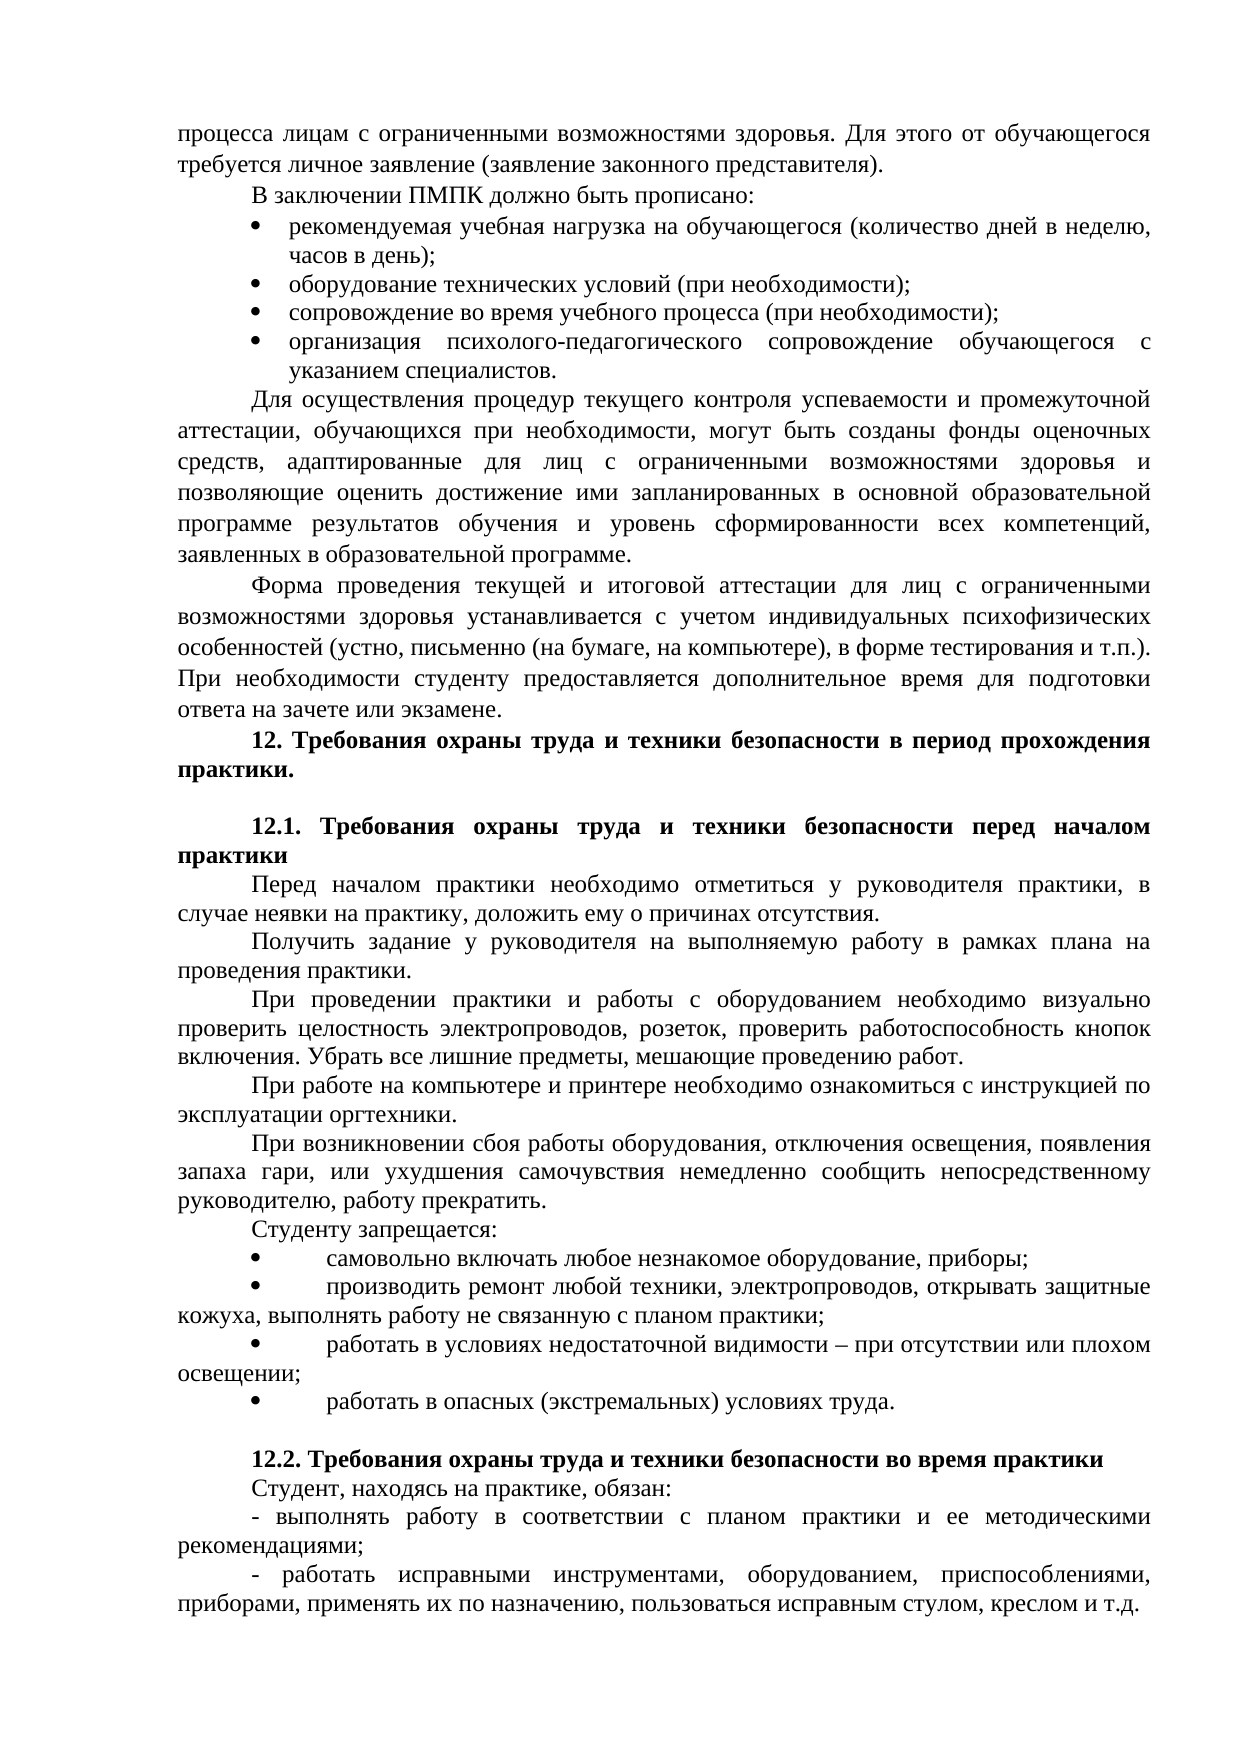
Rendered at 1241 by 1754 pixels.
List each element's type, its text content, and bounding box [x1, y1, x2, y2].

list оборудование технических условий (при необходимости); [251, 269, 1152, 297]
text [177, 118, 1152, 178]
list самовольно включать любое незнакомое оборудование, приборы; [177, 1243, 1152, 1271]
list рекомендуемая учебная нагрузка на обучающегося (количество дней в неделю, часов в день); [251, 211, 1152, 269]
text Перед началом практики необходимо отметиться у руководителя практики, в случае неявки на практику, доложить ему о причинах отсутствия. [177, 869, 1152, 926]
text При работе на компьютере и принтере необходимо ознакомиться с инструкцией по эксплуатации оргтехники. [177, 1070, 1152, 1128]
list производить ремонт любой техники, электропроводов, открывать защитные кожуха, выполнять работу не связанную с планом практики; [177, 1271, 1152, 1329]
text Форма проведения текущей и итоговой аттестации для лиц с ограниченными возможностями здоровья устанавливается с учетом индивидуальных психофизических особенностей (устно, письменно (на бумаге, на компьютере), в форме тестирования и т.п.). При необходимости студенту предоставляется дополнительное время для подготовки ответа на зачете или экзамене. [177, 570, 1152, 723]
text При проведении практики и работы с оборудованием необходимо визуально проверить целостность электропроводов, розеток, проверить работоспособность кнопок включения. Убрать все лишние предметы, мешающие проведению работ. [177, 984, 1152, 1070]
text - работать исправными инструментами, оборудованием, приспособлениями, приборами, применять их по назначению, пользоваться исправным стулом, креслом и т.д. [177, 1559, 1152, 1616]
text - выполнять работу в соответствии с планом практики и ее методическими рекомендациями; [177, 1501, 1152, 1559]
text 12.1. Требования охраны труда и техники безопасности перед началом практики [177, 811, 1152, 869]
text Студент, находясь на практике, обязан: [177, 1473, 1152, 1501]
text При возникновении сбоя работы оборудования, отключения освещения, появления запаха гари, или ухудшения самочувствия немедленно сообщить непосредственному руководителю, работу прекратить. [177, 1128, 1152, 1214]
list работать в условиях недостаточной видимости – при отсутствии или плохом освещении; [177, 1329, 1152, 1386]
list работать в опасных (экстремальных) условиях труда. [177, 1386, 1152, 1415]
text Получить задание у руководителя на выполняемую работу в рамках плана на проведения практики. [177, 926, 1152, 984]
text Студенту запрещается: [177, 1214, 1152, 1243]
list сопровождение во время учебного процесса (при необходимости); [251, 297, 1152, 326]
text 12. Требования охраны труда и техники безопасности в период прохождения практики. [177, 725, 1152, 783]
text Для осуществления процедур текущего контроля успеваемости и промежуточной аттестации, обучающихся при необходимости, могут быть созданы фонды оценочных средств, адаптированные для лиц с ограниченными возможностями здоровья и позволяющие оценить достижение ими запланированных в основной образовательной программе результатов обучения и уровень сформированности всех компетенций, заявленных в образовательной программе. [177, 384, 1152, 568]
list организация психолого-педагогического сопровождение обучающегося с указанием специалистов. [251, 326, 1152, 384]
text В заключении ПМПК должно быть прописано: [177, 180, 1152, 209]
text 12.2. Требования охраны труда и техники безопасности во время практики [177, 1444, 1152, 1473]
